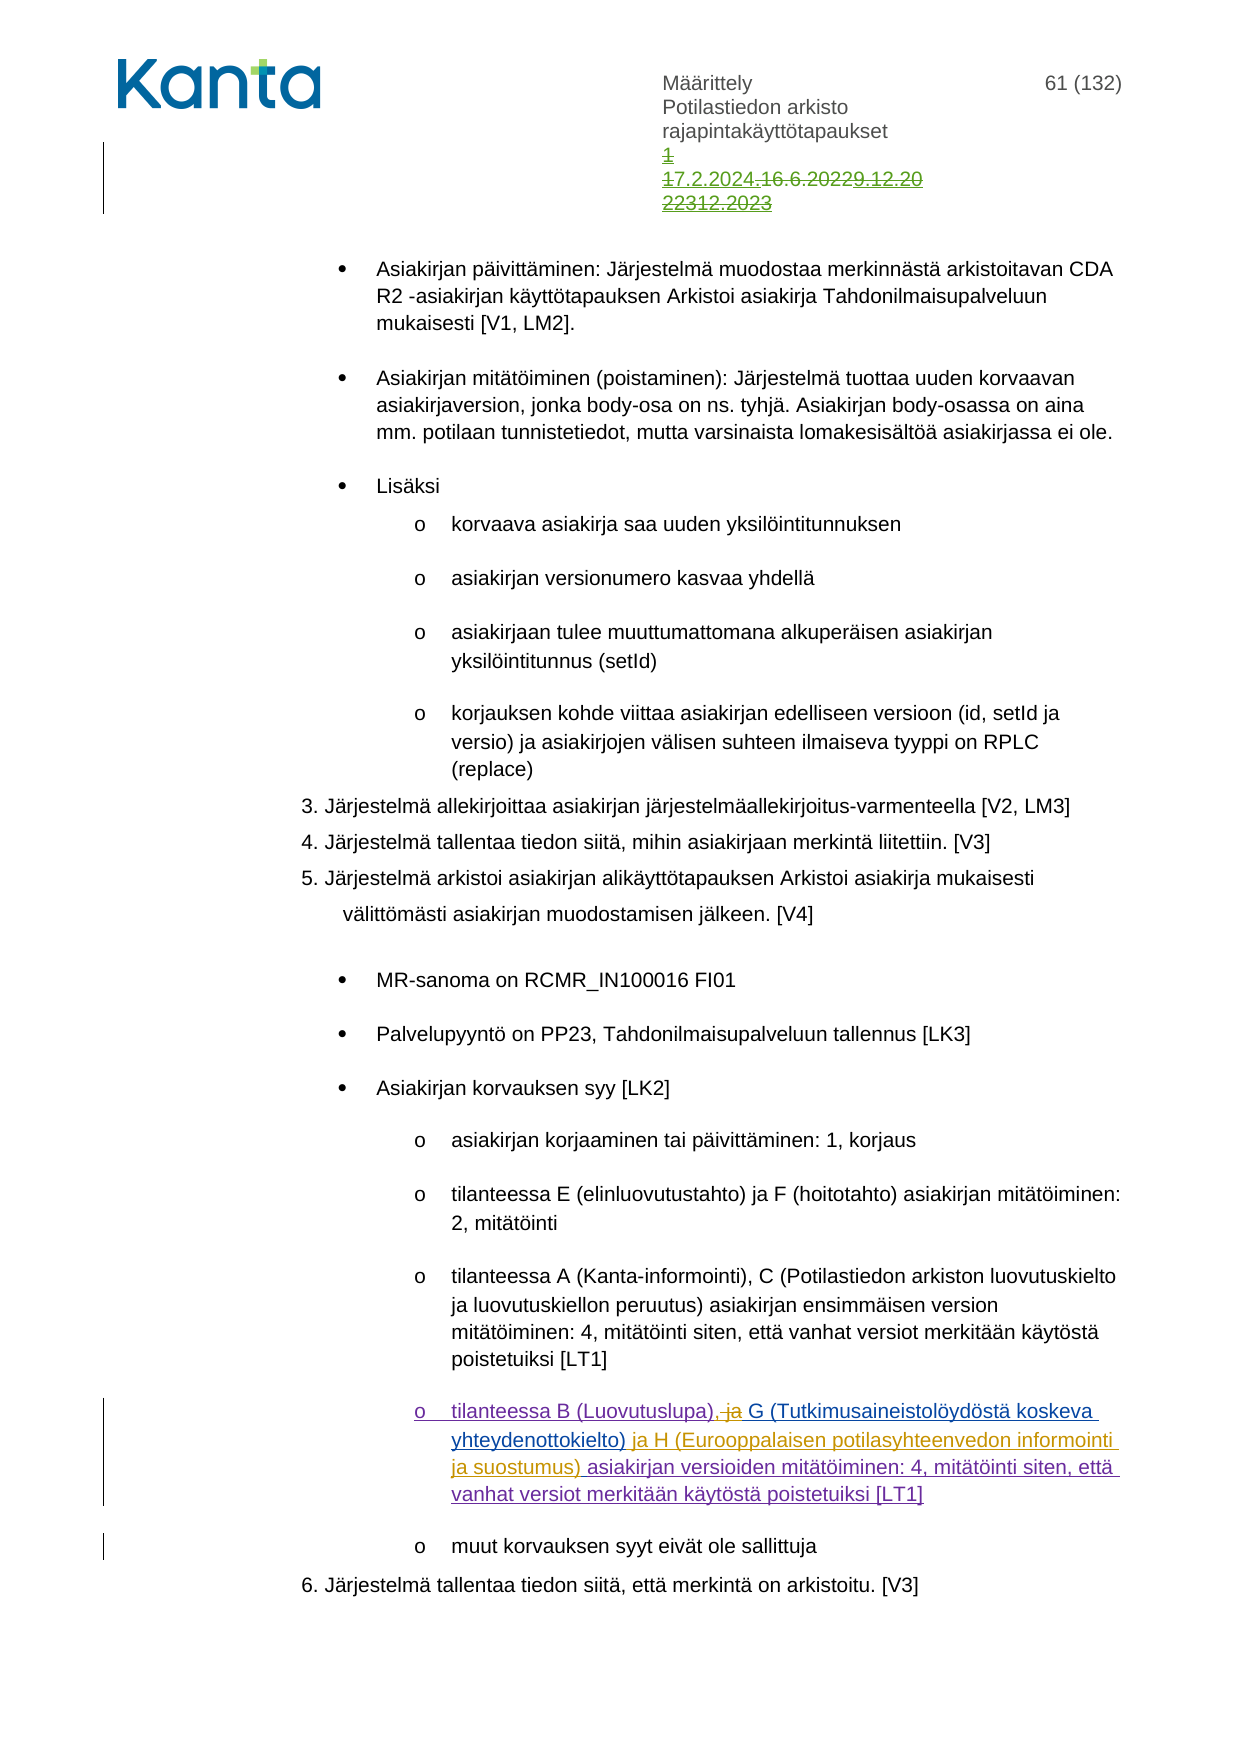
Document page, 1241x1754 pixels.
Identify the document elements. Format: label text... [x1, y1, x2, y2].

list korvaava asiakirja saa uuden yksilöintitunnuksen [414, 510, 1122, 537]
list Järjestelmä tallentaa tiedon siitä, että merkintä on arkistoitu. [V3] [301, 1573, 1122, 1597]
list asiakirjan korjaaminen tai päivittäminen: 1, korjaus [414, 1127, 1122, 1154]
list asiakirjaan tulee muuttumattomana alkuperäisen asiakirjan yksilöintitunnus (setId) [414, 618, 1122, 673]
list Järjestelmä arkistoi asiakirjan alikäyttötapauksen Arkistoi asiakirja mukaisesti välittömästi asiakirjan muodostamisen jälkeen. [V4] [301, 865, 1122, 925]
list Lisäksi [339, 471, 1122, 498]
list tilanteessa E (elinluovutustahto) ja F (hoitotahto) asiakirjan mitätöiminen: 2, mitätöinti [414, 1181, 1122, 1235]
list asiakirjan versionumero kasvaa yhdellä [414, 564, 1122, 591]
list MR-sanoma on RCMR_IN100016 FI01 [339, 964, 1122, 991]
picture [118, 59, 321, 109]
list tilanteessa A (Kanta-informointi), C (Potilastiedon arkiston luovutuskielto ja luovutuskiellon peruutus) asiakirjan ensimmäisen version mitätöiminen: 4, mitätöinti siten, että vanhat versiot merkitään käytöstä poistetuiksi [LT1] [414, 1262, 1122, 1371]
list Asiakirjan mitätöiminen (poistaminen): Järjestelmä tuottaa uuden korvaavan asiakirjaversion, jonka body-osa on ns. tyhjä. Asiakirjan body-osassa on aina mm. potilaan tunnistetiedot, mutta varsinaista lomakesisältöä asiakirjassa ei ole. [339, 362, 1122, 443]
list Järjestelmä allekirjoittaa asiakirjan järjestelmäallekirjoitus-varmenteella [V2, LM3] [301, 793, 1122, 817]
list Palvelupyyntö on PP23, Tahdonilmaisupalveluun tallennus [LK3] [339, 1018, 1122, 1046]
list Asiakirjan päivittäminen: Järjestelmä muodostaa merkinnästä arkistoitavan CDA R2 -asiakirjan käyttötapauksen Arkistoi asiakirja Tahdonilmaisupalveluun mukaisesti [V1, LM2]. [339, 254, 1122, 335]
list korjauksen kohde viittaa asiakirjan edelliseen versioon (id, setId ja versio) ja asiakirjojen välisen suhteen ilmaiseva tyyppi on RPLC (replace) [414, 700, 1122, 781]
list Asiakirjan korvauksen syy [LK2] [339, 1073, 1122, 1100]
list Järjestelmä tallentaa tiedon siitä, mihin asiakirjaan merkintä liitettiin. [V3] [301, 829, 1122, 853]
list muut korvauksen syyt eivät ole sallittuja [414, 1533, 1122, 1560]
